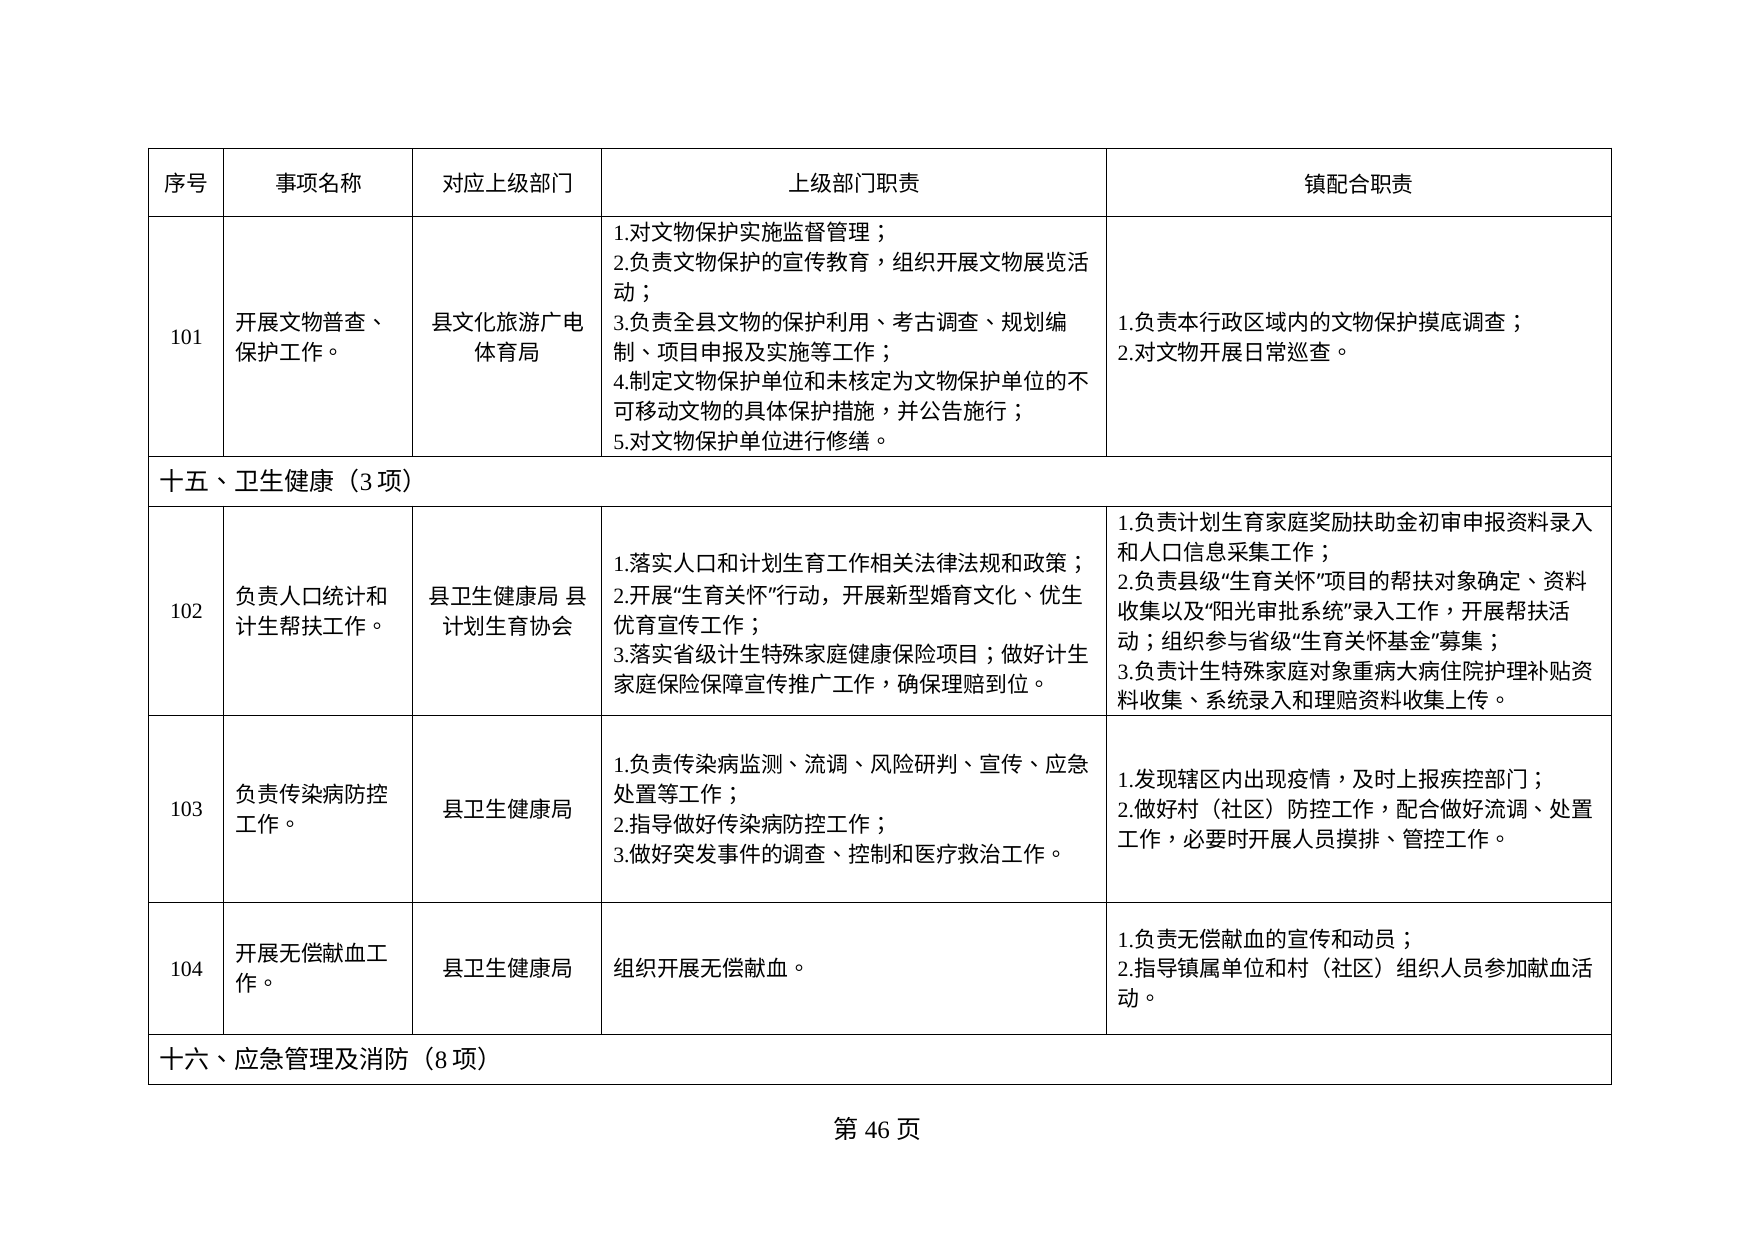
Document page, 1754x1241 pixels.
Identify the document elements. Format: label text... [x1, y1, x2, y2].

table_cell 1.对文物保护实施监督管理； 2.负责文物保护的宣传教育，组织开展文物展览活动； 3.负责全县文物的保护利用、考古调查、规划编制、项目申报及实施等工作； 4.制定文物保护单位和未核定为文物保护单位的不可移动文物的具体保护措施，并公告施行； 5.对文物保护单位进行修缮。 [602, 217, 1106, 456]
table_cell 1.负责计划生育家庭奖励扶助金初审申报资料录入和人口信息采集工作； 2.负责县级“生育关怀”项目的帮扶对象确定、资料收集以及“阳光审批系统”录入工作，开展帮扶活动；组织参与省级“生育关怀基金”募集； 3.负责计生特殊家庭对象重病大病住院护理补贴资料收集、系统录入和理赔资料收集上传。 [1107, 507, 1611, 715]
table_cell 十五、卫生健康（3项） [149, 457, 1611, 506]
table_cell 101 [149, 217, 223, 456]
table_header 对应上级部门 [413, 149, 601, 216]
table_cell 1.负责本行政区域内的文物保护摸底调查； 2.对文物开展日常巡查。 [1107, 217, 1611, 456]
table_cell 负责传染病防控工作。 [224, 716, 412, 902]
table_cell 1.落实人口和计划生育工作相关法律法规和政策； 2.开展“生育关怀”行动，开展新型婚育文化、优生优育宣传工作； 3.落实省级计生特殊家庭健康保险项目；做好计生家庭保险保障宣传推广工作，确保理赔到位。 [602, 507, 1106, 715]
table_header 镇配合职责 [1107, 149, 1611, 216]
table_header 上级部门职责 [602, 149, 1106, 216]
table_cell 102 [149, 507, 223, 715]
table_header 序号 [149, 149, 223, 216]
table_cell 十六、应急管理及消防（8项） [149, 1035, 1611, 1084]
table_cell 县卫生健康局 [413, 903, 601, 1034]
table_cell 103 [149, 716, 223, 902]
table_cell 1.发现辖区内出现疫情，及时上报疾控部门； 2.做好村（社区）防控工作，配合做好流调、处置工作，必要时开展人员摸排、管控工作。 [1107, 716, 1611, 902]
table_cell 县文化旅游广电体育局 [413, 217, 601, 456]
table_cell 1.负责无偿献血的宣传和动员； 2.指导镇属单位和村（社区）组织人员参加献血活动。 [1107, 903, 1611, 1034]
table_cell 104 [149, 903, 223, 1034]
table_cell 县卫生健康局 县计划生育协会 [413, 507, 601, 715]
table_cell 负责人口统计和计生帮扶工作。 [224, 507, 412, 715]
table_cell 开展文物普查、保护工作。 [224, 217, 412, 456]
table_cell 开展无偿献血工作。 [224, 903, 412, 1034]
table_cell 县卫生健康局 [413, 716, 601, 902]
table_header 事项名称 [224, 149, 412, 216]
table_cell 1.负责传染病监测、流调、风险研判、宣传、应急处置等工作； 2.指导做好传染病防控工作； 3.做好突发事件的调查、控制和医疗救治工作。 [602, 716, 1106, 902]
table_cell 组织开展无偿献血。 [602, 903, 1106, 1034]
